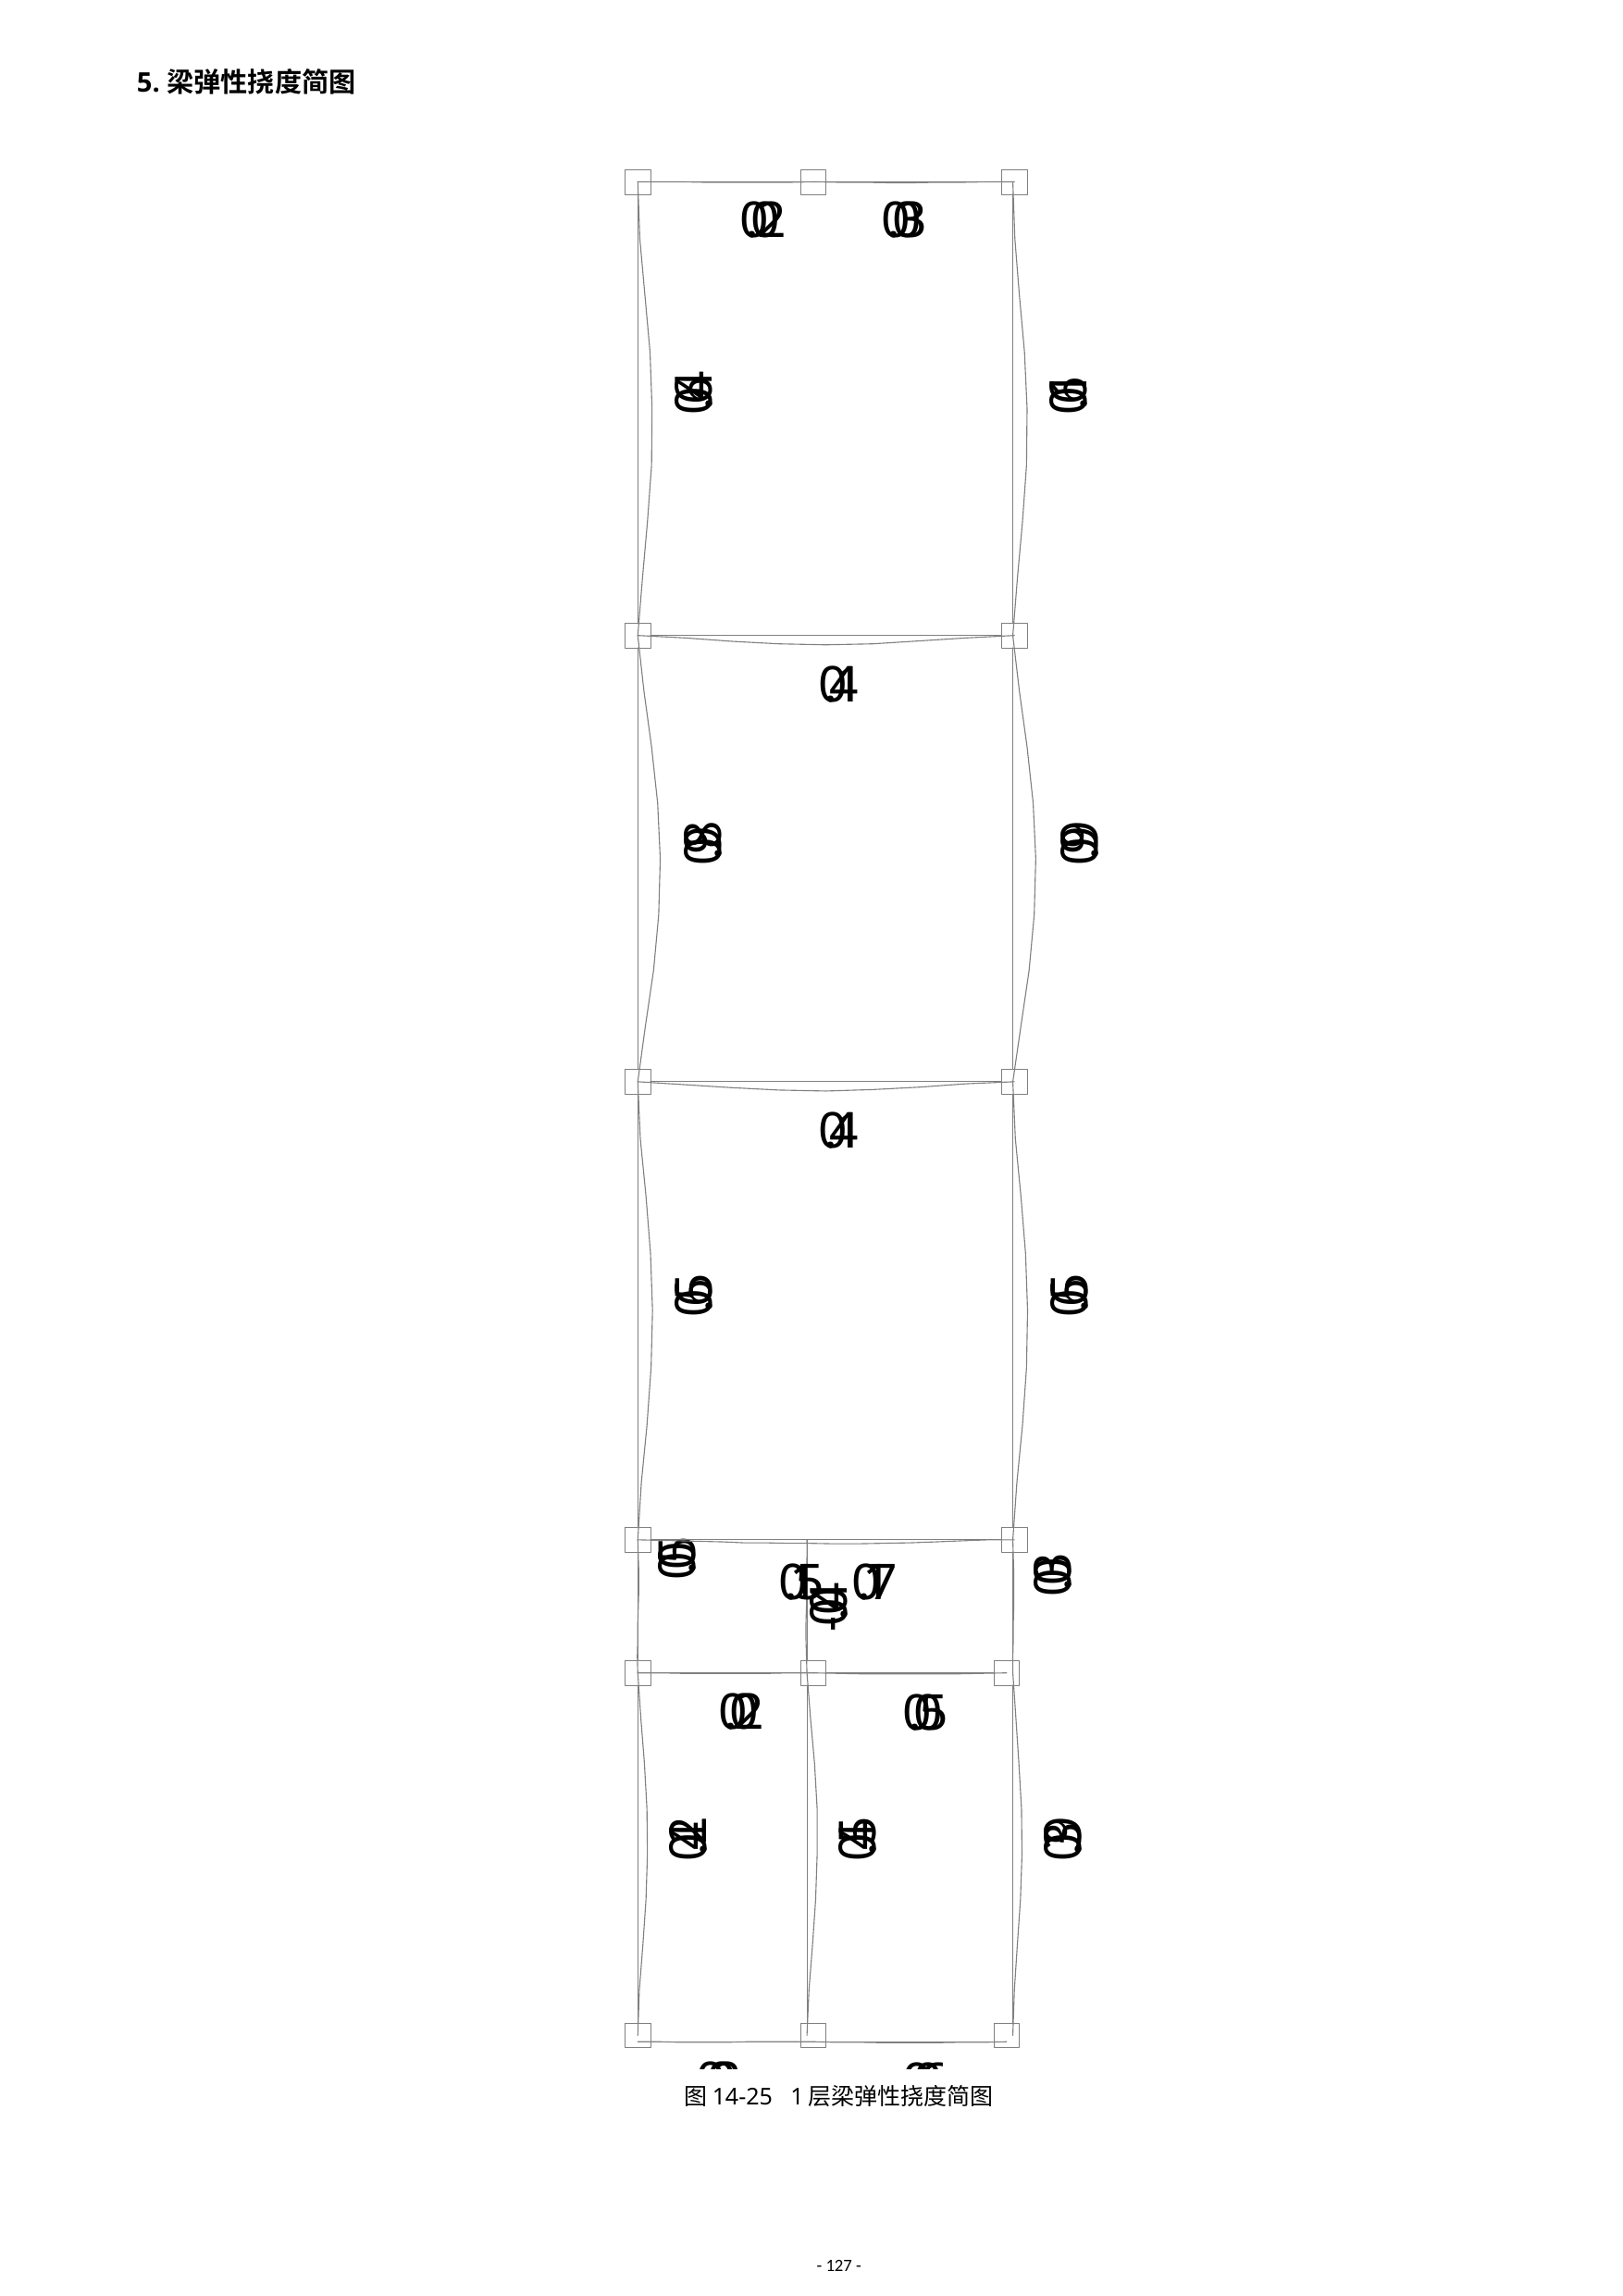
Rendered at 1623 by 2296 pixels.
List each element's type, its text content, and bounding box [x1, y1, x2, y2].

text 图14-25 1层梁弹性挠度简图 [137, 2073, 1541, 2116]
subtitle 5. 梁弹性挠度简图 [137, 58, 1541, 102]
